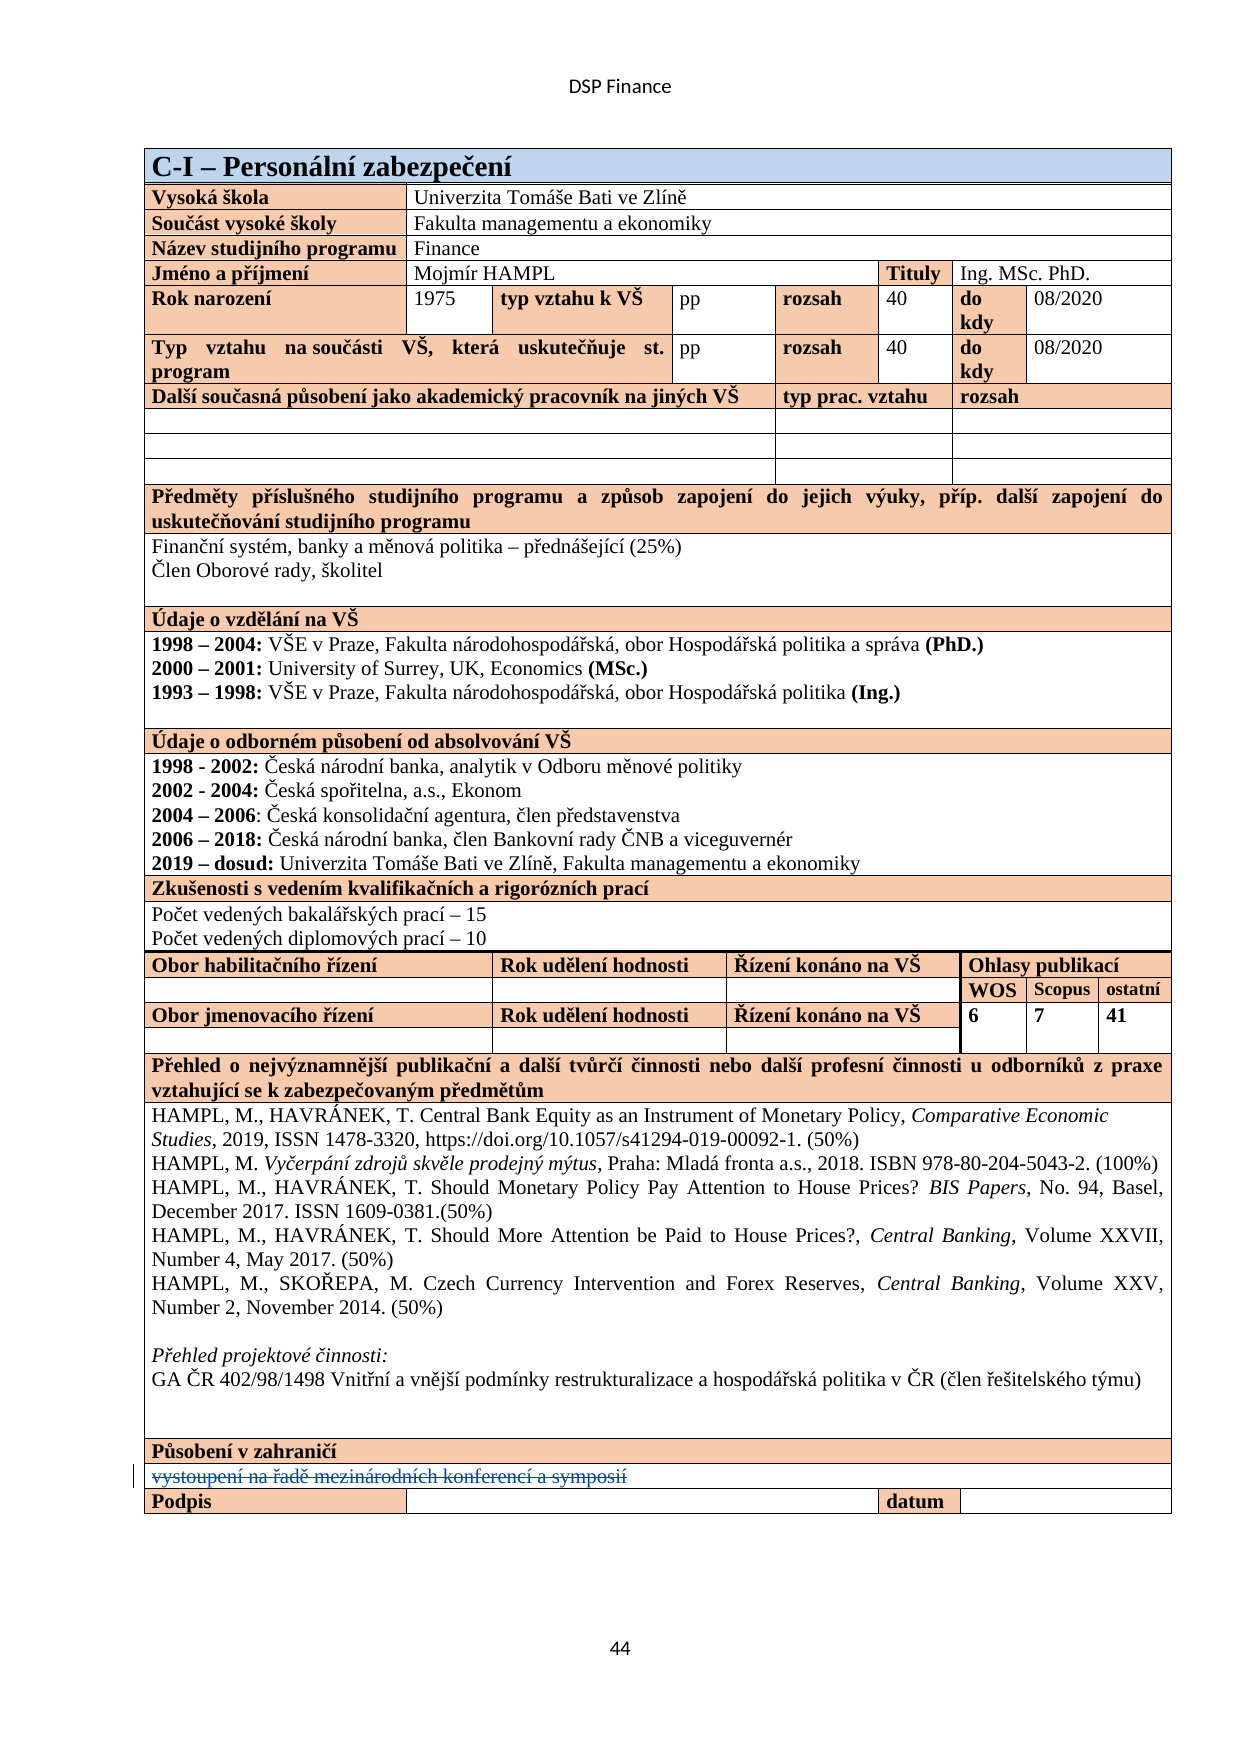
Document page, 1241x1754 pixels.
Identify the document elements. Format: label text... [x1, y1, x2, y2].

table_cell [145, 459, 775, 483]
table_cell ostatní [1099, 978, 1171, 1002]
table_cell Mojmír HAMPL [407, 261, 878, 285]
table_cell rozsah [776, 286, 878, 334]
table_cell [145, 1464, 1171, 1488]
table_cell [493, 978, 726, 1002]
table_cell 40 [879, 335, 952, 383]
table_cell pp [673, 335, 775, 383]
table_cell rozsah [776, 335, 878, 383]
table_cell 6 [962, 1003, 1026, 1052]
table_cell Rok udělení hodnosti [493, 953, 726, 977]
table_cell Přehled o nejvýznamnější publikační a další tvůrčí činnosti nebo další profesní činnosti u odborníků z praxe vztahující se k zabezpečovaným předmětům [145, 1054, 1171, 1102]
table_cell 41 [1099, 1003, 1171, 1052]
table_cell [145, 434, 775, 458]
table_cell Fakulta managementu a ekonomiky [407, 210, 1171, 234]
table_cell Součást vysoké školy [145, 210, 406, 234]
table_cell 1975 [407, 286, 492, 334]
table_cell [776, 459, 952, 483]
table_cell Finance [407, 236, 1171, 259]
table_cell do kdy [953, 286, 1026, 334]
table_cell [145, 978, 492, 1002]
table_cell [145, 409, 775, 433]
table_cell Další současná působení jako akademický pracovník na jiných VŠ [145, 384, 775, 408]
table_cell datum [879, 1489, 960, 1513]
table_cell Vysoká škola [145, 185, 406, 209]
table_cell typ vztahu k VŠ [493, 286, 672, 334]
table_cell Univerzita Tomáše Bati ve Zlíně [407, 185, 1171, 209]
table_cell [953, 459, 1171, 483]
table_cell typ prac. vztahu [776, 384, 952, 408]
table_cell [407, 1489, 878, 1513]
table_cell pp [673, 286, 775, 334]
table_cell rozsah [953, 384, 1171, 408]
table_cell [776, 434, 952, 458]
table_cell Působení v zahraničí [145, 1439, 1171, 1463]
table_cell [961, 1489, 1171, 1513]
table_cell Údaje o vzdělání na VŠ [145, 607, 1171, 631]
table_cell 7 [1027, 1003, 1098, 1052]
table_cell [953, 434, 1171, 458]
table_cell [493, 1028, 726, 1052]
table_cell Rok udělení hodnosti [493, 1003, 726, 1027]
table_cell Údaje o odborném působení od absolvování VŠ [145, 729, 1171, 753]
table_cell Jméno a příjmení [145, 261, 406, 285]
table_cell [953, 409, 1171, 433]
table_cell Řízení konáno na VŠ [727, 1003, 959, 1027]
table_cell Rok narození [145, 286, 406, 334]
table_cell 1998 - 2002: Česká národní banka, analytik v Odboru měnové politiky 2002 - 2004: Česká spořitelna, a.s., Ekonom 2004 – 2006: Česká konsolidační agentura, člen představenstva 2006 – 2018: Česká národní banka, člen Bankovní rady ČNB a viceguvernér 2019 – dosud: Univerzita Tomáše Bati ve Zlíně, Fakulta managementu a ekonomiky [145, 754, 1171, 875]
table_cell 08/2020 [1027, 335, 1171, 383]
table_cell Řízení konáno na VŠ [727, 953, 959, 977]
table_cell Ing. MSc. PhD. [953, 261, 1171, 285]
table_cell [727, 1028, 959, 1052]
table_cell Scopus [1027, 978, 1098, 1002]
table_cell Ohlasy publikací [962, 953, 1171, 977]
table_cell 1998 – 2004: VŠE v Praze, Fakulta národohospodářská, obor Hospodářská politika a správa (PhD.) 2000 – 2001: University of Surrey, UK, Economics (MSc.) 1993 – 1998: VŠE v Praze, Fakulta národohospodářská, obor Hospodářská politika (Ing.) [145, 632, 1171, 728]
table_cell Název studijního programu [145, 236, 406, 259]
table_cell Finanční systém, banky a měnová politika – přednášející (25%) Člen Oborové rady, školitel [145, 534, 1171, 606]
table_cell 40 [879, 286, 952, 334]
table_cell Tituly [879, 261, 952, 285]
table_cell Obor jmenovacího řízení [145, 1003, 492, 1027]
table_cell [776, 409, 952, 433]
table_cell Zkušenosti s vedením kvalifikačních a rigorózních prací [145, 876, 1171, 901]
table_cell Obor habilitačního řízení [145, 953, 492, 977]
table_cell Podpis [145, 1489, 406, 1513]
table_header C-I – Personální zabezpečení [145, 149, 1171, 182]
table_cell WOS [962, 978, 1026, 1002]
table_cell Počet vedených bakalářských prací – 15 Počet vedených diplomových prací – 10 [145, 902, 1171, 950]
table_cell do kdy [953, 335, 1026, 383]
table_cell Typ vztahu na součásti VŠ, která uskutečňuje st. program [145, 335, 672, 383]
table_cell HAMPL, M., HAVRÁNEK, T. Central Bank Equity as an Instrument of Monetary Policy, Comparative Economic Studies, 2019, ISSN 1478-3320, https://doi.org/10.1057/s41294-019-00092-1. (50%) HAMPL, M. Vyčerpání zdrojů skvěle prodejný mýtus, Praha: Mladá fronta a.s., 2018. ISBN 978-80-204-5043-2. (100%) HAMPL, M., HAVRÁNEK, T. Should Monetary Policy Pay Attention to House Prices? BIS Papers, No. 94, Basel, December 2017. ISSN 1609-0381.(50%) HAMPL, M., HAVRÁNEK, T. Should More Attention be Paid to House Prices?, Central Banking, Volume XXVII, Number 4, May 2017. (50%) HAMPL, M., SKOŘEPA, M. Czech Currency Intervention and Forex Reserves, Central Banking, Volume XXV, Number 2, November 2014. (50%) Přehled projektové činnosti: GA ČR 402/98/1498 Vnitřní a vnější podmínky restrukturalizace a hospodářská politika v ČR (člen řešitelského týmu) [145, 1103, 1171, 1438]
table_cell Předměty příslušného studijního programu a způsob zapojení do jejich výuky, příp. další zapojení do uskutečňování studijního programu [145, 485, 1171, 533]
table_cell [145, 1028, 492, 1052]
table_cell [727, 978, 959, 1002]
table_cell 08/2020 [1027, 286, 1171, 334]
